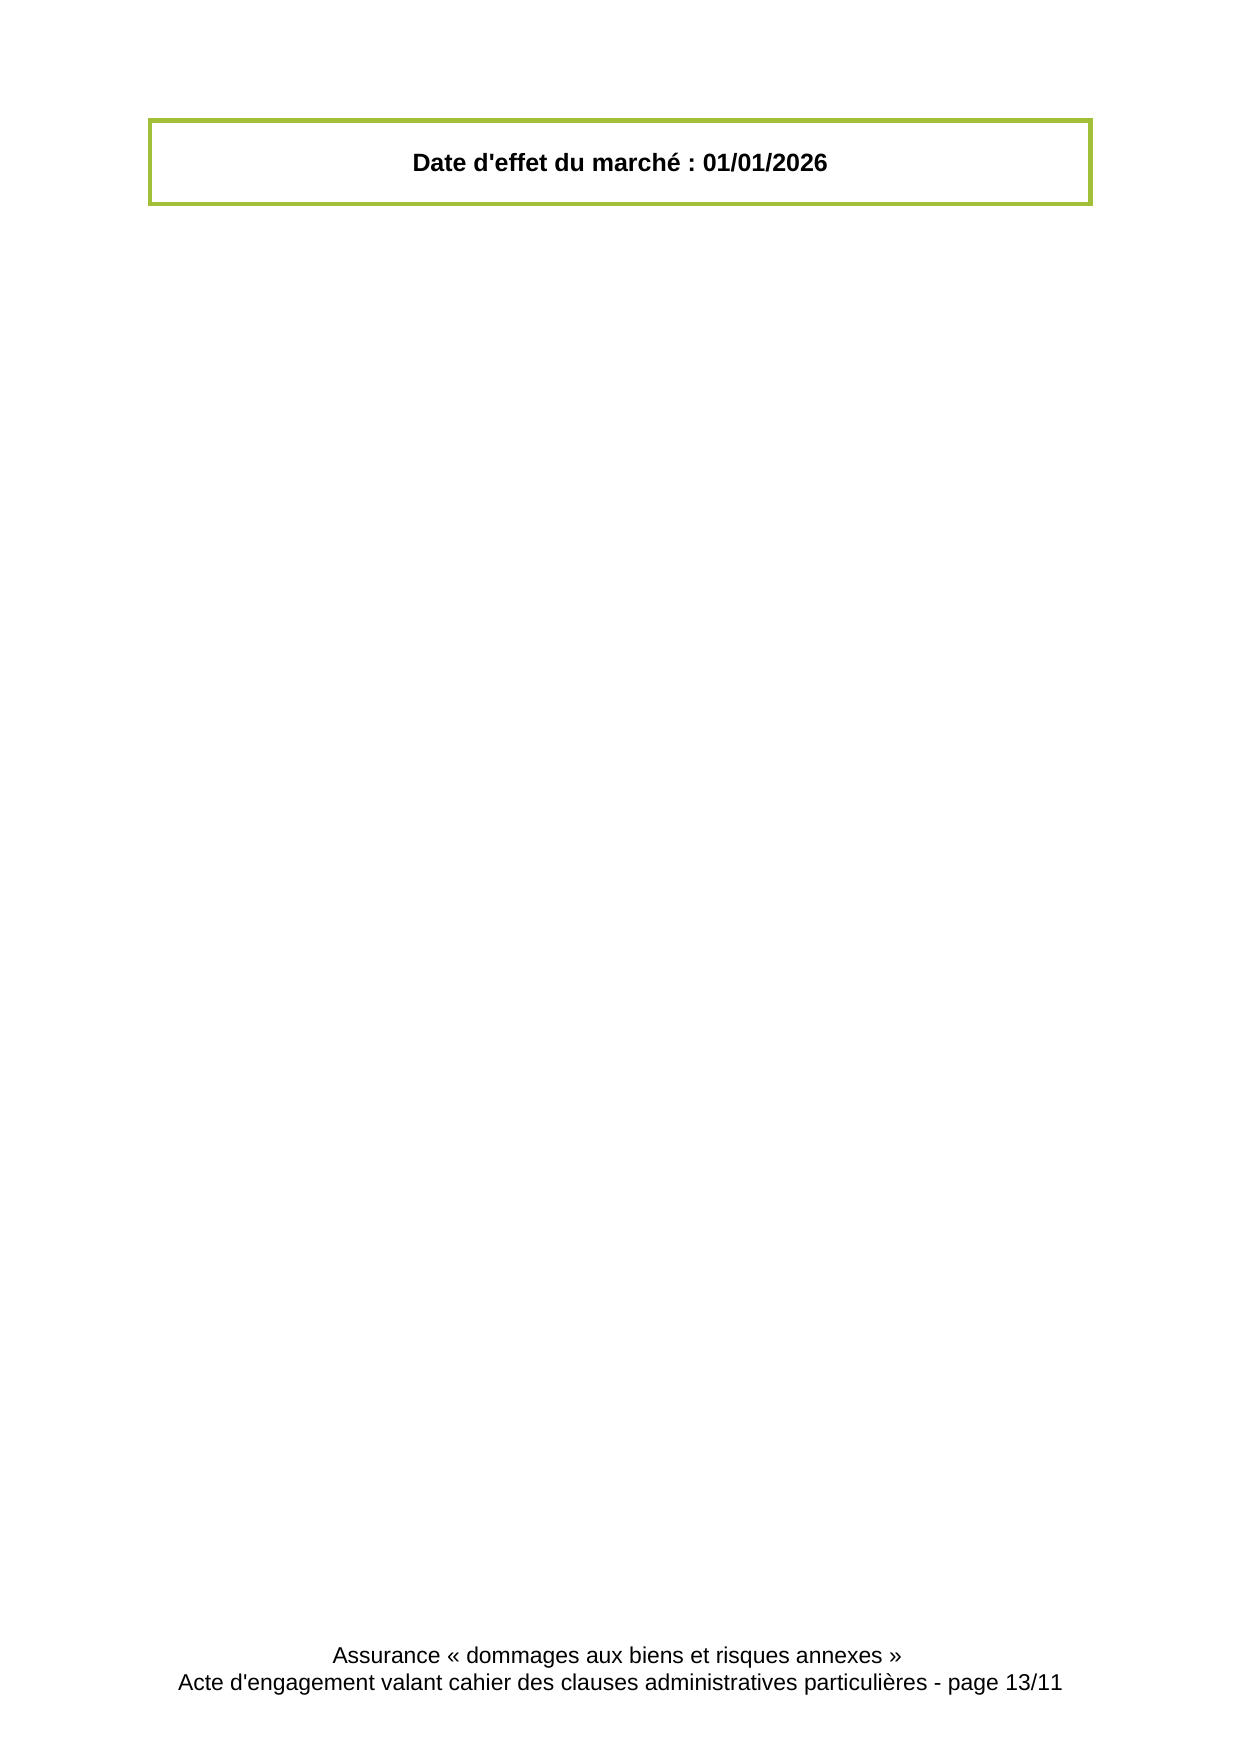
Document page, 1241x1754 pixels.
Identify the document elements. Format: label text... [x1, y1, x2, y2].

table_header Date d'effet du marché : 01/01/2026 [152, 123, 1088, 202]
